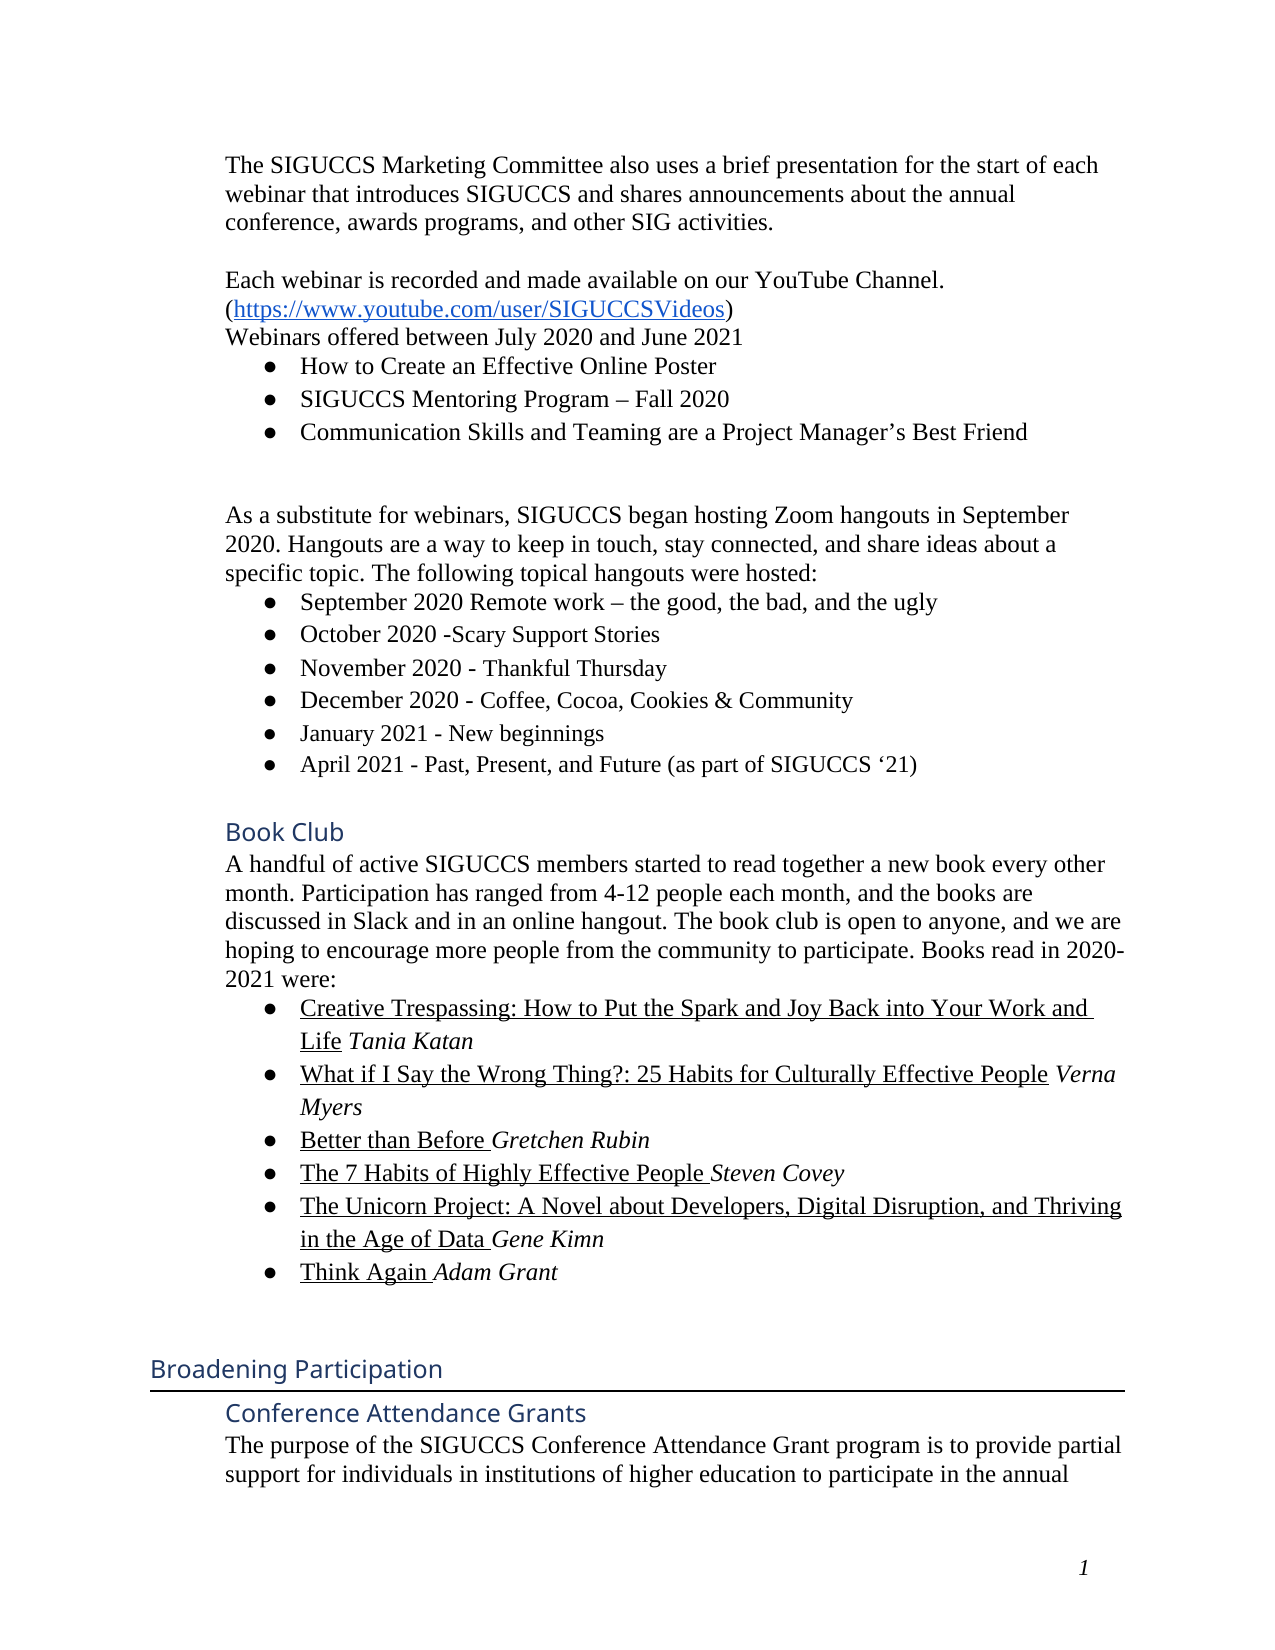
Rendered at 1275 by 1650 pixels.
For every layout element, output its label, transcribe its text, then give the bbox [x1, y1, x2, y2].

subtitle Book Club [150, 815, 1125, 849]
list The Unicorn Project: A Novel about Developers, Digital Disruption, and Thriving in the Age of Data Gene Kimn [262, 1191, 1125, 1253]
subtitle Conference Attendance Grants [150, 1396, 1125, 1430]
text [225, 1430, 1125, 1488]
list What if I Say the Wrong Thing?: 25 Habits for Culturally Effective People Verna Myers [262, 1059, 1125, 1121]
text A handful of active SIGUCCS members started to read together a new book every other month. Participation has ranged from 4-12 people each month, and the books are discussed in Slack and in an online hangout. The book club is open to anyone, and we are hoping to encourage more people from the community to participate. Books read in 2020-2021 were: [225, 849, 1125, 993]
list December 2020 - Coffee, Cocoa, Cookies & Community [262, 686, 1125, 714]
list November 2020 - Thankful Thursday [262, 653, 1125, 681]
list Communication Skills and Teaming are a Project Manager’s Best Friend [262, 417, 1125, 446]
text As a substitute for webinars, SIGUCCS began hosting Zoom hangouts in September 2020. Hangouts are a way to keep in touch, stay connected, and share ideas about a specific topic. The following topical hangouts were hosted: [225, 500, 1125, 587]
list April 2021 - Past, Present, and Future (as part of SIGUCCS ‘21) [262, 750, 1125, 778]
list September 2020 Remote work – the good, the bad, and the ugly [262, 587, 1125, 615]
list The 7 Habits of Highly Effective People Steven Covey [262, 1158, 1125, 1187]
list January 2021 - New beginnings [262, 719, 1125, 746]
list How to Create an Effective Online Poster [262, 351, 1125, 380]
list Creative Trespassing: How to Put the Spark and Joy Back into Your Work and Life Tania Katan [262, 993, 1125, 1054]
text Each webinar is recorded and made available on our YouTube Channel. (https://www.youtube.com/user/SIGUCCSVideos) [225, 265, 1125, 322]
list Better than Before Gretchen Rubin [262, 1125, 1125, 1153]
list October 2020 -Scary Support Stories [262, 619, 1125, 648]
text Webinars offered between July 2020 and June 2021 [225, 322, 1125, 351]
subtitle Broadening Participation [150, 1352, 1125, 1390]
list Think Again Adam Grant [262, 1257, 1125, 1286]
text The SIGUCCS Marketing Committee also uses a brief presentation for the start of each webinar that introduces SIGUCCS and shares announcements about the annual conference, awards programs, and other SIG activities. [225, 150, 1125, 236]
list SIGUCCS Mentoring Program – Fall 2020 [262, 384, 1125, 413]
